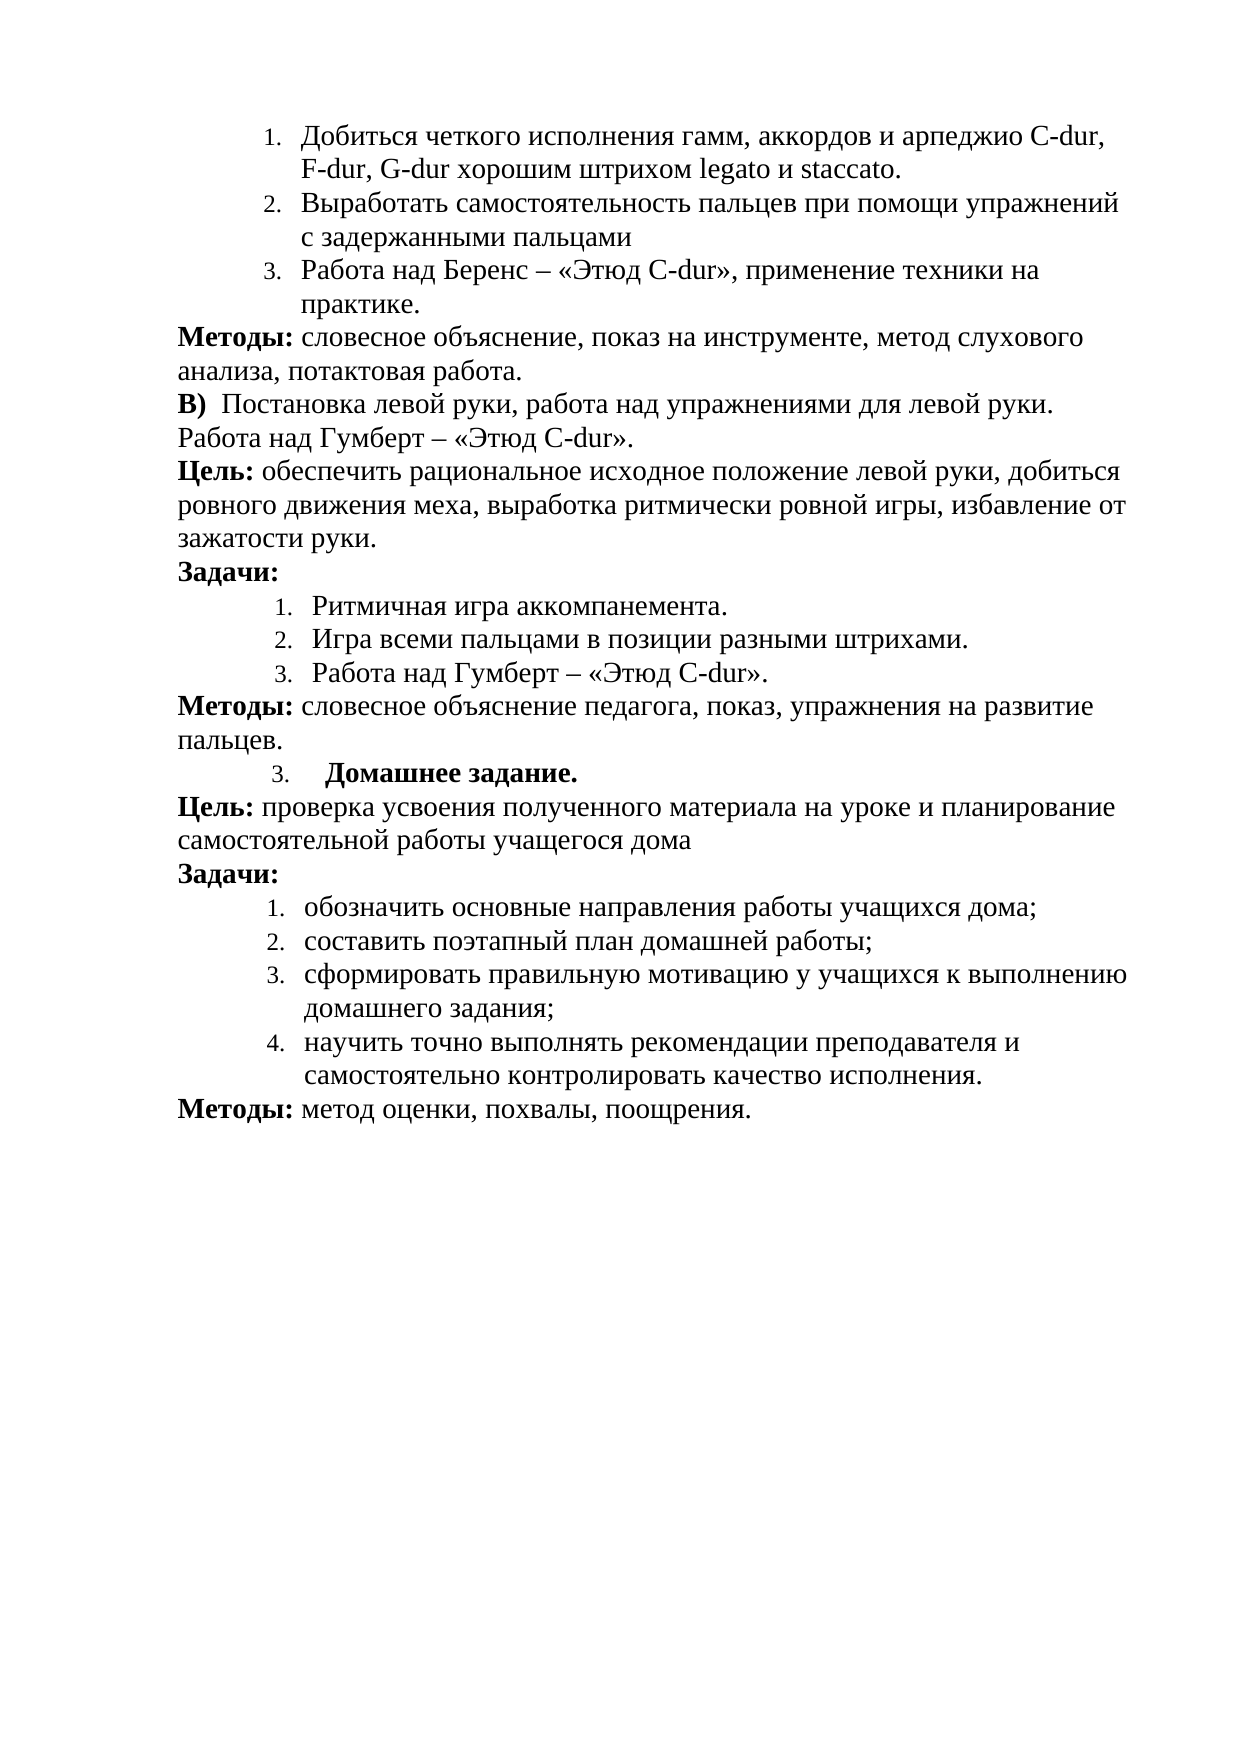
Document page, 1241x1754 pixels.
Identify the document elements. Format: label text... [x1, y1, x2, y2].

list Работа над Беренс – «Этюд C-dur», применение техники на практике. [263, 252, 1133, 319]
text Задачи: [177, 554, 1133, 588]
text Методы: метод оценки, похвалы, поощрения. [177, 1091, 1133, 1124]
list обозначить основные направления работы учащихся дома; [266, 889, 1133, 923]
list составить поэтапный план домашней работы; [266, 923, 1133, 957]
text Задачи: [177, 856, 1133, 889]
list Домашнее задание. [177, 755, 1133, 789]
list научить точно выполнять рекомендации преподавателя и самостоятельно контролировать качество исполнения. [266, 1024, 1133, 1091]
list Работа над Гумберт – «Этюд С-dur». [274, 655, 1133, 688]
list сформировать правильную мотивацию у учащихся к выполнению домашнего задания; [266, 957, 1133, 1024]
text В) Постановка левой руки, работа над упражнениями для левой руки. Работа над Гумберт – «Этюд С-dur». [177, 386, 1133, 453]
list Игра всеми пальцами в позиции разными штрихами. [274, 621, 1133, 655]
text Методы: словесное объяснение педагога, показ, упражнения на развитие пальцев. [177, 688, 1133, 755]
list Выработать самостоятельность пальцев при помощи упражнений с задержанными пальцами [263, 185, 1133, 252]
list Добиться четкого исполнения гамм, аккордов и арпеджио C-dur, F-dur, G-dur хорошим штрихом lеgato и staccato. [263, 118, 1133, 185]
list Ритмичная игра аккомпанемента. [274, 588, 1133, 621]
text Цель: обеспечить рациональное исходное положение левой руки, добиться ровного движения меха, выработка ритмически ровной игры, избавление от зажатости руки. [177, 453, 1133, 554]
text Методы: словесное объяснение, показ на инструменте, метод слухового анализа, потактовая работа. [177, 319, 1133, 386]
text Цель: проверка усвоения полученного материала на уроке и планирование самостоятельной работы учащегося дома [177, 789, 1133, 856]
